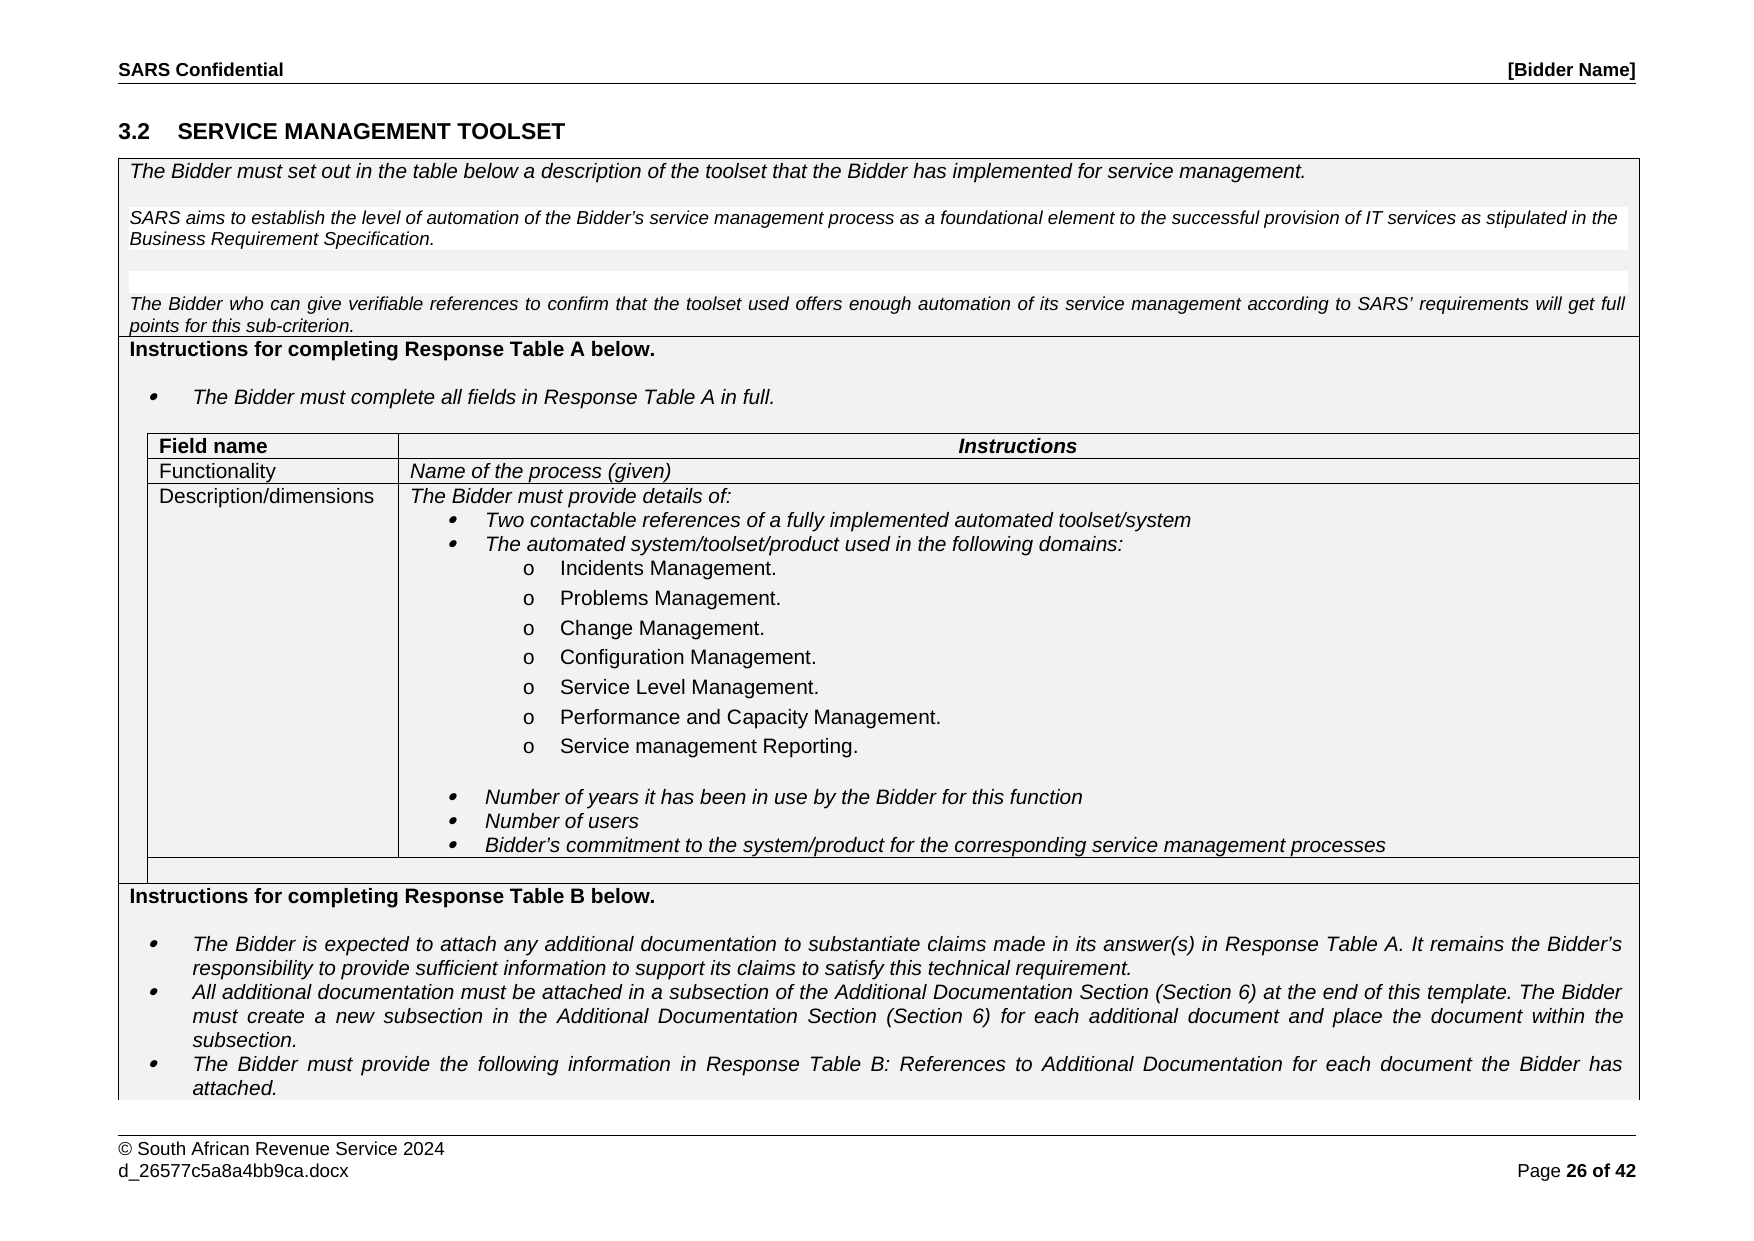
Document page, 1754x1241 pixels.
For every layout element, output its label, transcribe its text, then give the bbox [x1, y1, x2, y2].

table_cell Description/dimensions [148, 484, 398, 857]
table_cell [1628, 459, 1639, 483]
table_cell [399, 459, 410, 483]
table_cell Instructions for completing Response Table A below. The Bidder must complete all fields in Response Table A in full. [119, 337, 204, 433]
table_cell [119, 433, 147, 883]
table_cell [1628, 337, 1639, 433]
table_cell [148, 858, 1639, 883]
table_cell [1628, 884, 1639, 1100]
text 3.2 SERVICE MANAGEMENT TOOLSET [118, 118, 1636, 144]
table_cell The Bidder must provide details of: Two contactable references of a fully implemented automated toolset/system The automated system/toolset/product used in the following domains: Incidents Management. Problems Management. Change Management. Configuration Management. Service Level Management. Performance and Capacity Management. Service management Reporting. Number of years it has been in use by the Bidder for this function Number of users Bidder’s commitment to the system/product for the corresponding service management processes [399, 484, 1639, 857]
table_header The Bidder must set out in the table below a description of the toolset that the Bidder has implemented for service management. SARS aims to establish the level of automation of the Bidder’s service management process as a foundational element to the successful provision of IT services as stipulated in the Business Requirement Specification. The Bidder who can give verifiable references to confirm that the toolset used offers enough automation of its service management according to SARS’ requirements will get full points for this sub-criterion. [119, 159, 1639, 336]
